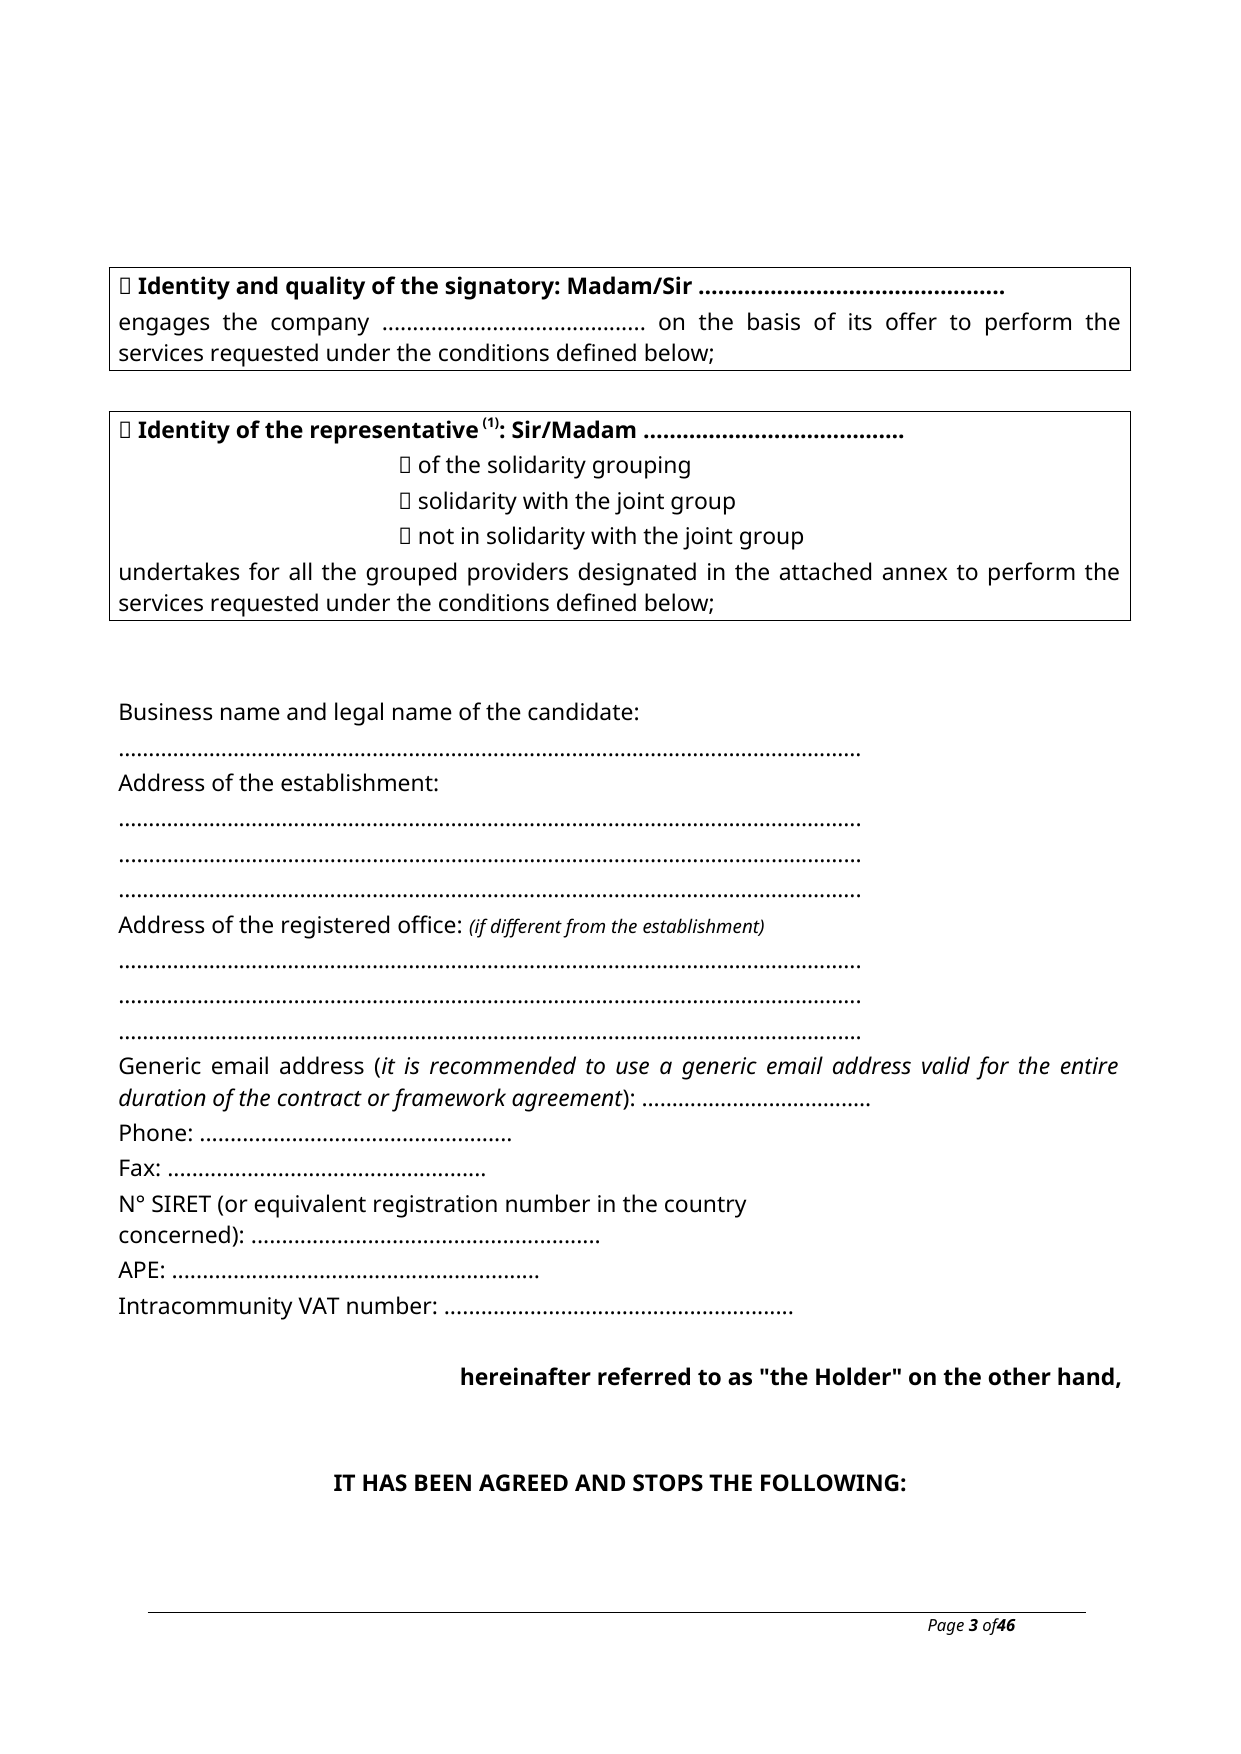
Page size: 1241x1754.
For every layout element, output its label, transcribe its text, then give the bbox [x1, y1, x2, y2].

text ...………………………………………………………………………………………………………… [118, 838, 1122, 869]
text Address of the registered office: (if different from the establishment) [118, 909, 1122, 940]
text APE: ............................................................ [118, 1254, 1122, 1286]
text …………………………………………………………………………………………………………… [118, 732, 1122, 763]
text  not in solidarity with the joint group [110, 517, 1130, 551]
text N° SIRET (or equivalent registration number in the country concerned): ......................................................... [118, 1188, 1122, 1250]
text  Identity and quality of the signatory: Madam/Sir ……………………………………….. [110, 268, 1130, 301]
text  of the solidarity grouping [110, 446, 1130, 481]
text engages the company ........................................... on the basis of its offer to perform the services requested under the conditions defined below; [110, 302, 1130, 370]
text Address of the establishment: [118, 767, 1122, 798]
text .………………………………………………………………………………………………………….. [118, 979, 1122, 1011]
text undertakes for all the grouped providers designated in the attached annex to perform the services requested under the conditions defined below; [110, 552, 1130, 620]
text Intracommunity VAT number: ......................................................... [118, 1290, 1122, 1321]
text …………………………………………………………………………………………………………... [118, 873, 1122, 904]
text IT HAS BEEN AGREED AND STOPS THE FOLLOWING: [118, 1467, 1122, 1498]
text hereinafter referred to as "the Holder" on the other hand, [118, 1361, 1122, 1392]
text  Identity of the representative (1): Sir/Madam …………………………………. [110, 412, 1130, 445]
text Phone: ................................................... [118, 1117, 1122, 1148]
text Business name and legal name of the candidate: [118, 696, 1122, 727]
text Generic email address (it is recommended to use a generic email address valid for the entire duration of the contract or framework agreement): ……………………………….. [118, 1050, 1122, 1113]
text …………………………………………………………………………………………………………... [118, 802, 1122, 834]
text Fax: .................................................... [118, 1152, 1122, 1184]
text  solidarity with the joint group [110, 482, 1130, 516]
text ………………………………………………………………………………………………………...… [118, 1015, 1122, 1046]
text …………………………………………………………………………………………………………... [118, 944, 1122, 975]
